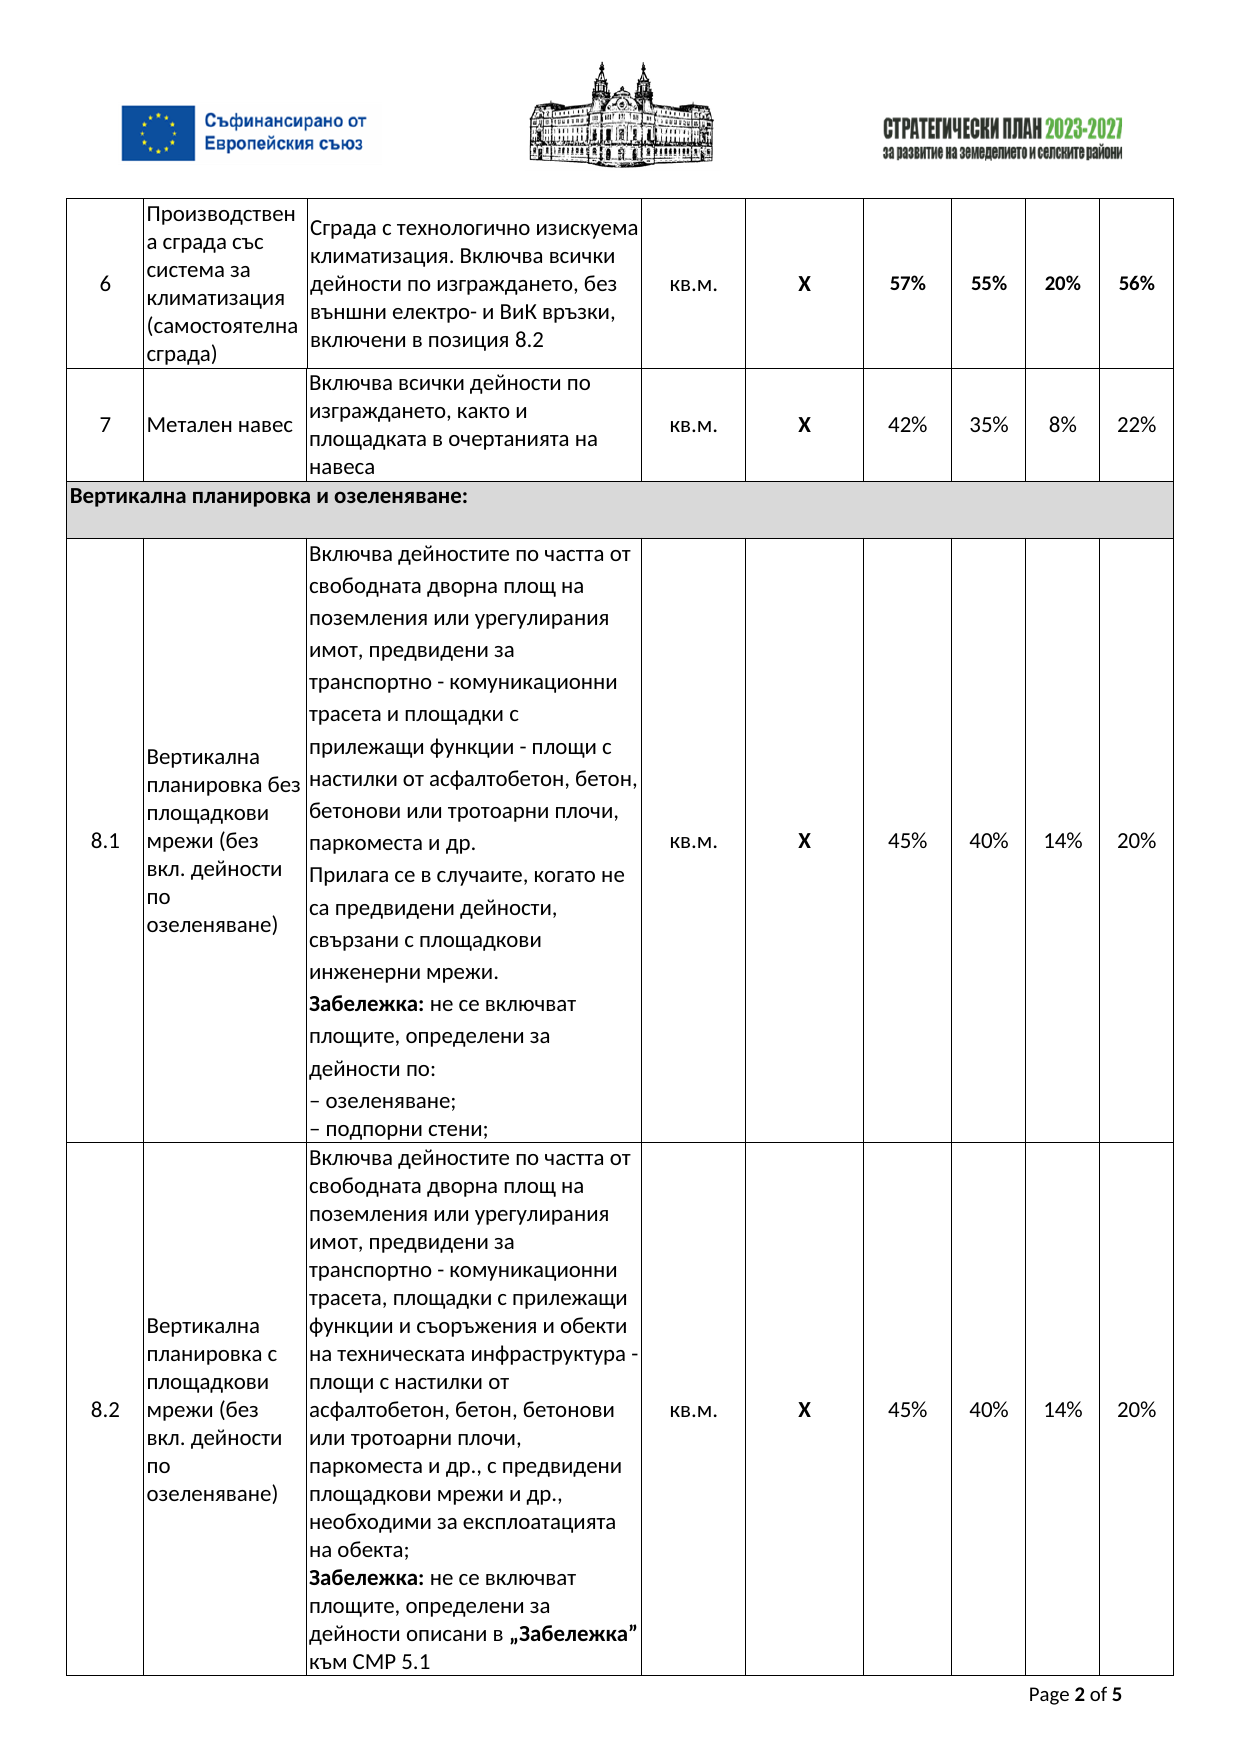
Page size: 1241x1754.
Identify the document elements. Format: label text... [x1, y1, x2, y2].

table_cell Производствена сграда със система за климатизация (самостоятелна сграда) [144, 199, 307, 367]
table_cell 8.1 [67, 539, 143, 1142]
table_cell X [746, 1143, 863, 1675]
table_cell Включва дейностите по частта от свободната дворна площ на поземления или урегулирания имот, предвидени за транспортно - комуникационни трасета и площадки с прилежащи функции - площи с настилки от асфалтобетон, бетон, бетонови или тротоарни плочи, паркоместа и др. Прилага се в случаите, когато не са предвидени дейности, свързани с площадкови инженерни мрежи. Забележка: не се включват площите, определени за дейности по: – озеленяване; – подпорни стени; [307, 539, 641, 1142]
table_cell Вертикална планировка и озеленяване: [67, 482, 1173, 538]
table_cell 22% [1100, 369, 1173, 481]
table_cell 40% [952, 1143, 1025, 1675]
table_cell 42% [864, 369, 951, 481]
table_cell 6 [67, 199, 143, 367]
table_cell 8.2 [67, 1143, 143, 1675]
table_cell 45% [864, 1143, 951, 1675]
table_cell 8% [1026, 369, 1099, 481]
table_cell 35% [952, 369, 1025, 481]
table_cell Метален навес [144, 369, 306, 481]
table_cell 45% [864, 539, 951, 1142]
table_cell кв.м. [642, 199, 745, 367]
table_cell 57% [864, 199, 951, 367]
table_cell кв.м. [642, 1143, 745, 1675]
table_cell 7 [67, 369, 143, 481]
table_cell Вертикална планировка с площадкови мрежи (без вкл. дейности по озеленяване) [144, 1143, 306, 1675]
table_cell 14% [1026, 1143, 1099, 1675]
table_cell кв.м. [642, 369, 745, 481]
table_cell 55% [952, 199, 1025, 367]
table_cell 20% [1100, 1143, 1173, 1675]
table_cell X [746, 539, 863, 1142]
table_cell 56% [1100, 199, 1173, 367]
table_cell 40% [952, 539, 1025, 1142]
table_cell Х [746, 199, 863, 367]
table_cell Сграда с технологично изискуема климатизация. Включва всички дейности по изграждането, без външни електро- и ВиК връзки, включени в позиция 8.2 [308, 199, 641, 367]
table_cell 20% [1100, 539, 1173, 1142]
table_cell Вертикална планировка без площадкови мрежи (без вкл. дейности по озеленяване) [144, 539, 306, 1142]
table_cell кв.м. [642, 539, 745, 1142]
table_cell 14% [1026, 539, 1099, 1142]
table_cell 20% [1026, 199, 1099, 367]
table_cell Включва всички дейности по изграждането, както и площадката в очертанията на навеса [307, 369, 641, 481]
table_cell Включва дейностите по частта от свободната дворна площ на поземления или урегулирания имот, предвидени за транспортно - комуникационни трасета, площадки с прилежащи функции и съоръжения и обекти на техническата инфраструктура - площи с настилки от асфалтобетон, бетон, бетонови или тротоарни плочи, паркоместа и др., с предвидени площадкови мрежи и др., необходими за експлоатацията на обекта; Забележка: не се включват площите, определени за дейности описани в „Забележка” към СМР 5.1 [307, 1143, 641, 1675]
picture [118, 59, 1123, 174]
table_cell X [746, 369, 863, 481]
